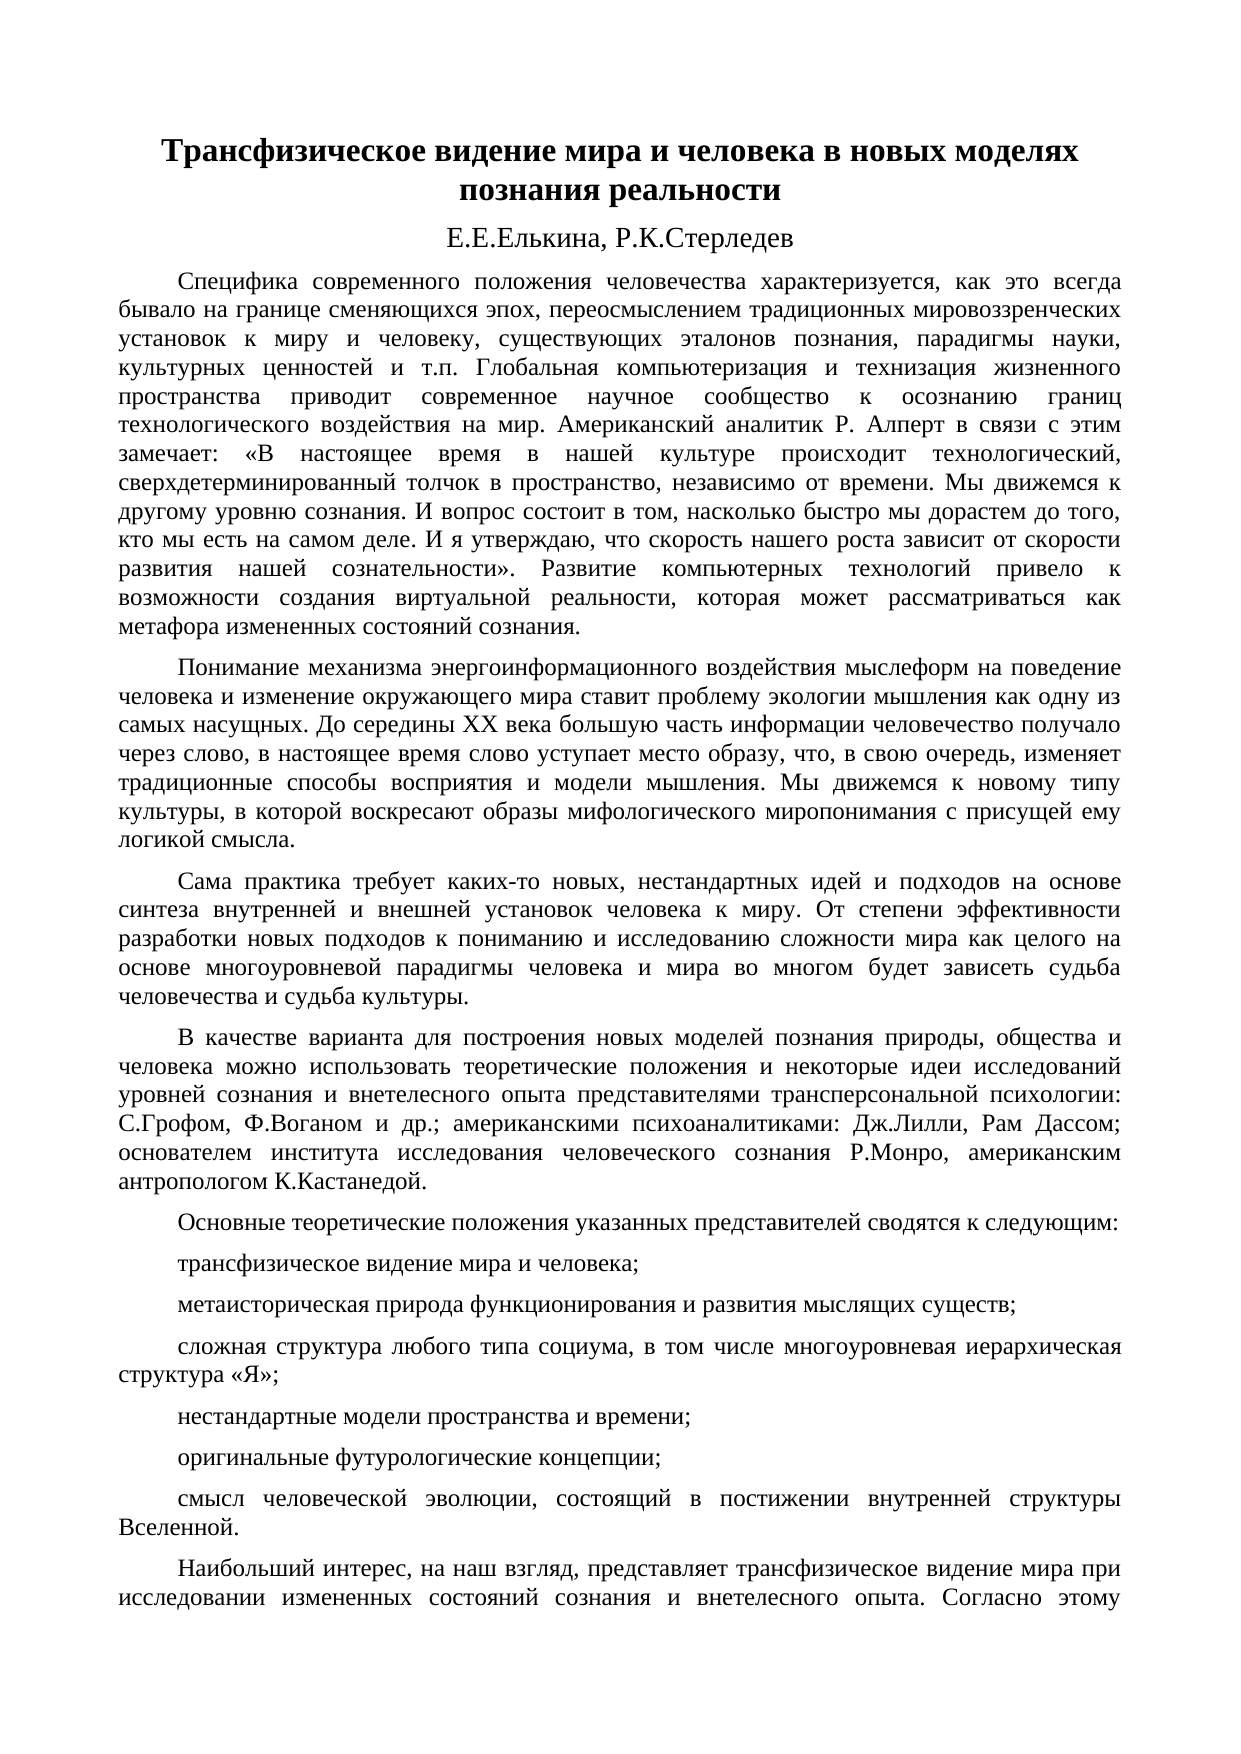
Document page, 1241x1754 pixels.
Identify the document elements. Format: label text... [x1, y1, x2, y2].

text Понимание механизма энергоинформационного воздействия мыслеформ на поведение человека и изменение окружающего мира ставит проблему экологии мышления как одну из самых насущных. До середины XX века бoльшую часть информации человечество получало через слово, в настоящее время слово уступает место образу, что, в свою очередь, изменяет традиционные способы восприятия и модели мышления. Мы движемся к новому типу культуры, в которой воскресают образы мифологического миропонимания с присущей ему логикой смысла. [118, 652, 1122, 853]
text Е.Е.Елькина, Р.К.Стерледев [118, 220, 1122, 253]
text Специфика современного положения человечества характеризуется, как это всегда бывало на границе сменяющихся эпох, переосмыслением традиционных мировоззренческих установок к миру и человеку, существующих эталонов познания, парадигмы науки, культурных ценностей и т.п. Глобальная компьютеризация и технизация жизненного пространства приводит современное научное сообщество к осознанию границ технологического воздействия на мир. Американский аналитик Р. Алперт в связи с этим замечает: «В настоящее время в нашей культуре происходит технологический, сверхдетерминированный толчок в пространство, независимо от времени. Мы движемся к другому уровню сознания. И вопрос состоит в том, насколько быстро мы дорастем до того, кто мы есть на самом деле. И я утверждаю, что скорость нашего роста зависит от скорости развития нашей сознательности». Развитие компьютерных технологий привело к возможности создания виртуальной реальности, которая может рассматриваться как метафора измененных состояний сознания. [118, 266, 1122, 639]
text Трансфизическое видение мира и человека в новых моделях познания реальности [118, 131, 1122, 207]
text нестандартные модели пространства и времени; [118, 1401, 1122, 1429]
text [118, 1553, 1122, 1611]
text оригинальные футурологические концепции; [118, 1442, 1122, 1471]
text Сама практика требует каких-то новых, нестандартных идей и подходов на основе синтеза внутренней и внешней установок человека к миру. От степени эффективности разработки новых подходов к пониманию и исследованию сложности мира как целого на основе многоуровневой парадигмы человека и мира во многом будет зависеть судьба человечества и судьба культуры. [118, 866, 1122, 1009]
text Основные теоретические положения указанных представителей сводятся к следующим: [118, 1207, 1122, 1236]
text трансфизическое видение мира и человека; [118, 1248, 1122, 1277]
text В качестве варианта для построения новых моделей познания природы, общества и человека можно использовать теоретические положения и некоторые идеи исследований уровней сознания и внетелесного опыта представителями трансперсональной психологии: С.Грофом, Ф.Воганом и др.; американскими психоаналитиками: Дж.Лилли, Рам Дассом; основателем института исследования человеческого сознания Р.Монро, американским антропологом К.Кастанедой. [118, 1022, 1122, 1194]
text метаисторическая природа функционирования и развития мыслящих существ; [118, 1289, 1122, 1318]
text сложная структура любого типа социума, в том числе многоуровневая иерархическая структура «Я»; [118, 1331, 1122, 1388]
text смысл человеческой эволюции, состоящий в постижении внутренней структуры Вселенной. [118, 1483, 1122, 1541]
